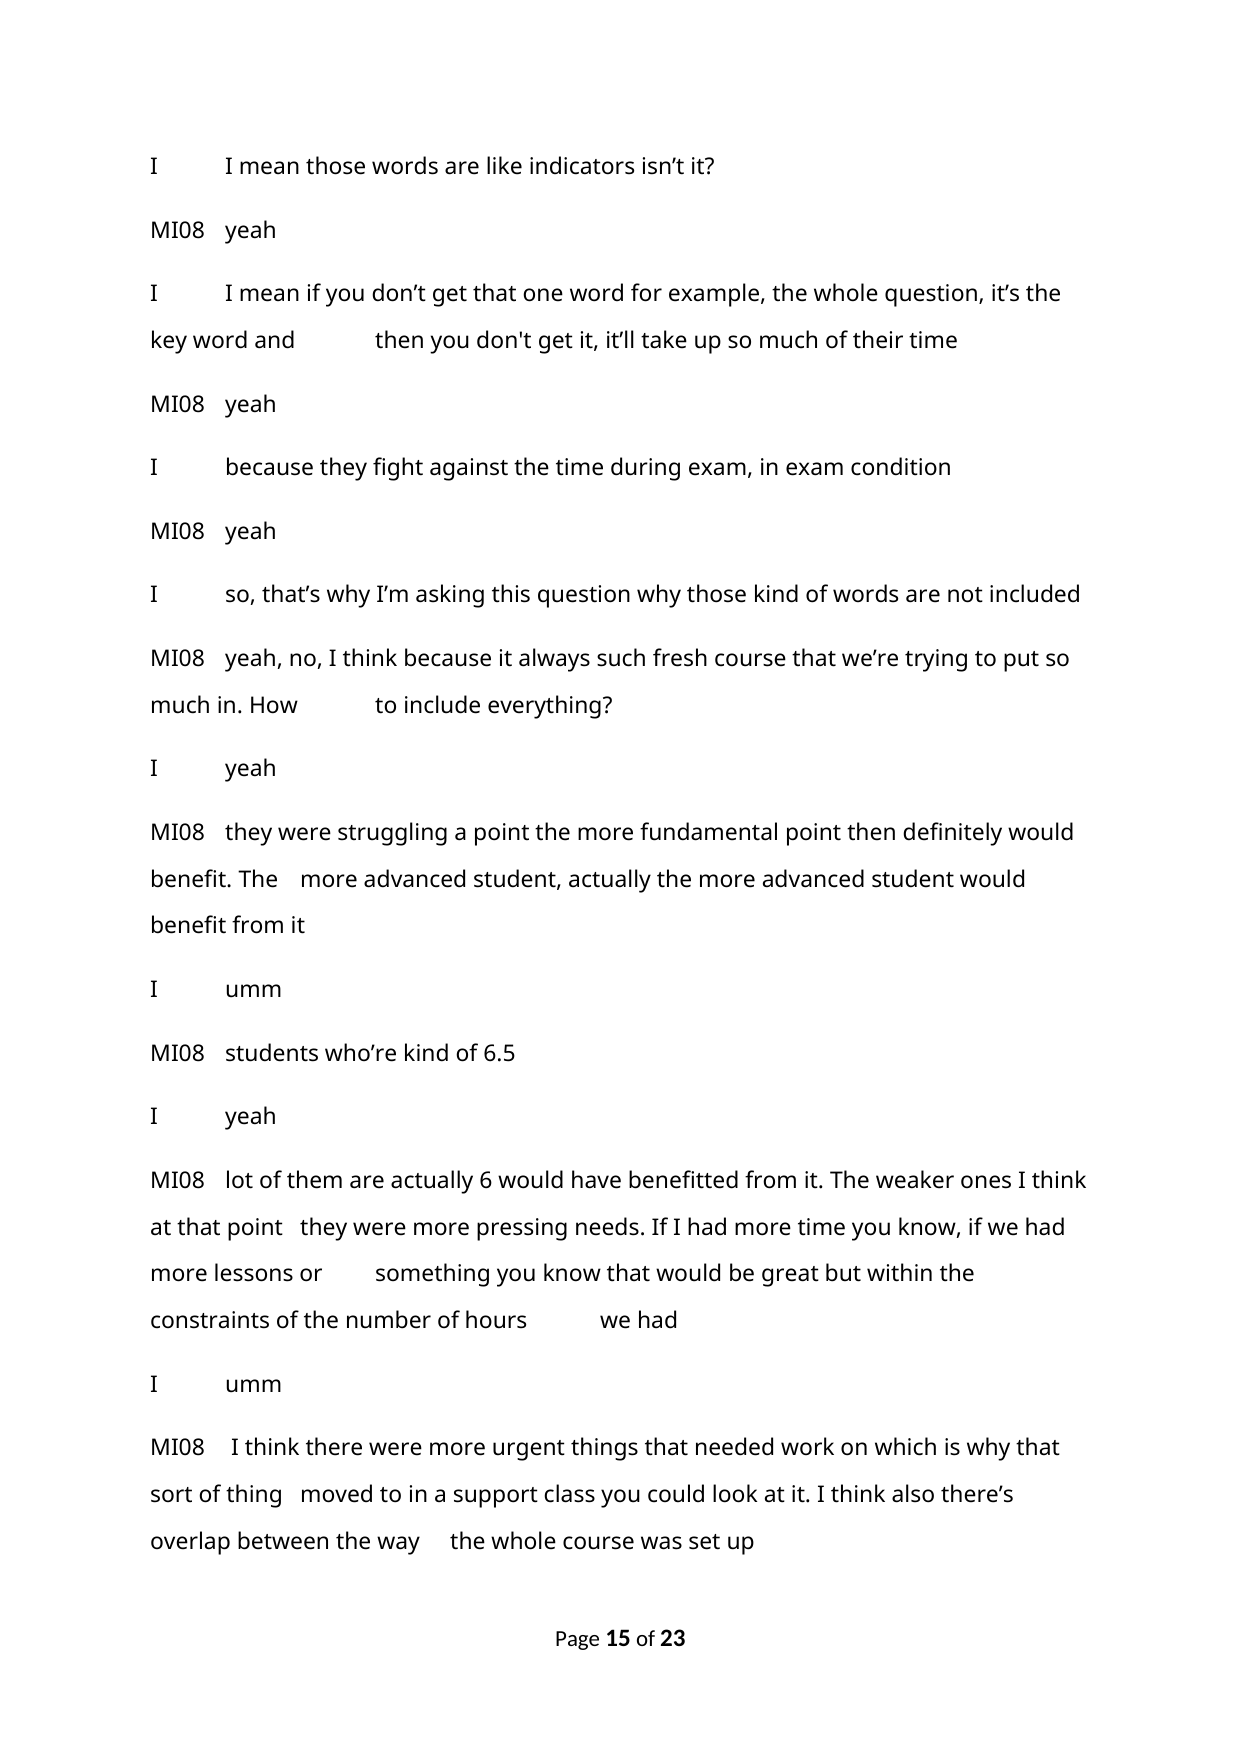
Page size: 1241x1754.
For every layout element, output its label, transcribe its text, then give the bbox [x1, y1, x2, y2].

text MI08 yeah [150, 514, 1090, 546]
text MI08 they were struggling a point the more fundamental point then definitely would benefit. The more advanced student, actually the more advanced student would benefit from it [150, 816, 1090, 941]
text MI08 yeah, no, I think because it always such fresh course that we’re trying to put so much in. How to include everything? [150, 642, 1090, 720]
text I umm [150, 973, 1090, 1004]
text MI08 I think there were more urgent things that needed work on which is why that sort of thing moved to in a support class you could look at it. I think also there’s overlap between the way the whole course was set up [150, 1431, 1090, 1556]
text I I mean those words are like indicators isn’t it? [150, 150, 1090, 181]
text I yeah [150, 752, 1090, 783]
text I because they fight against the time during exam, in exam condition [150, 451, 1090, 482]
text I so, that’s why I’m asking this question why those kind of words are not included [150, 578, 1090, 609]
text MI08 lot of them are actually 6 would have benefitted from it. The weaker ones I think at that point they were more pressing needs. If I had more time you know, if we had more lessons or something you know that would be great but within the constraints of the number of hours we had [150, 1163, 1090, 1335]
text I yeah [150, 1100, 1090, 1131]
text I umm [150, 1368, 1090, 1399]
text I I mean if you don’t get that one word for example, the whole question, it’s the key word and then you don't get it, it’ll take up so much of their time [150, 277, 1090, 355]
text MI08 yeah [150, 387, 1090, 419]
text MI08 yeah [150, 213, 1090, 245]
text MI08 students who’re kind of 6.5 [150, 1036, 1090, 1068]
